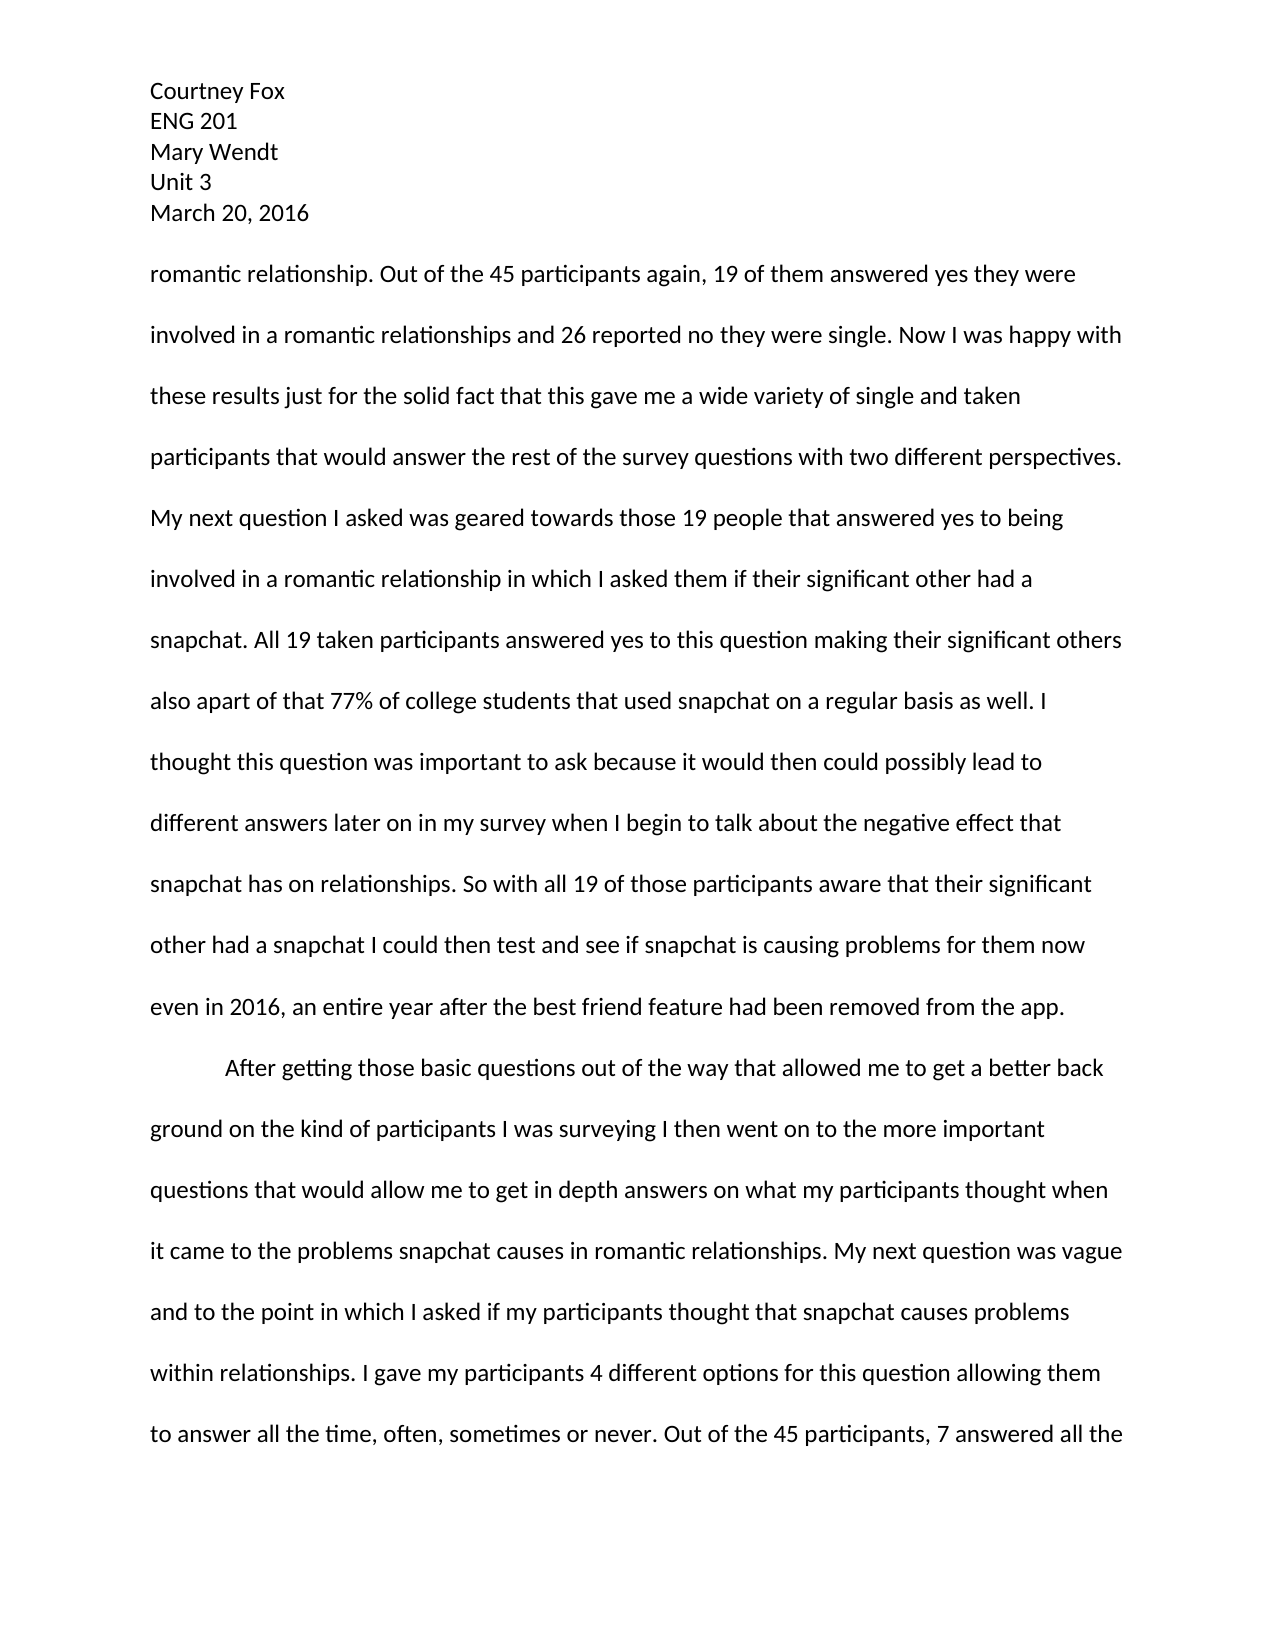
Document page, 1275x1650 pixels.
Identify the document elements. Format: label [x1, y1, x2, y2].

text [150, 258, 1125, 1021]
text [150, 1052, 1125, 1448]
